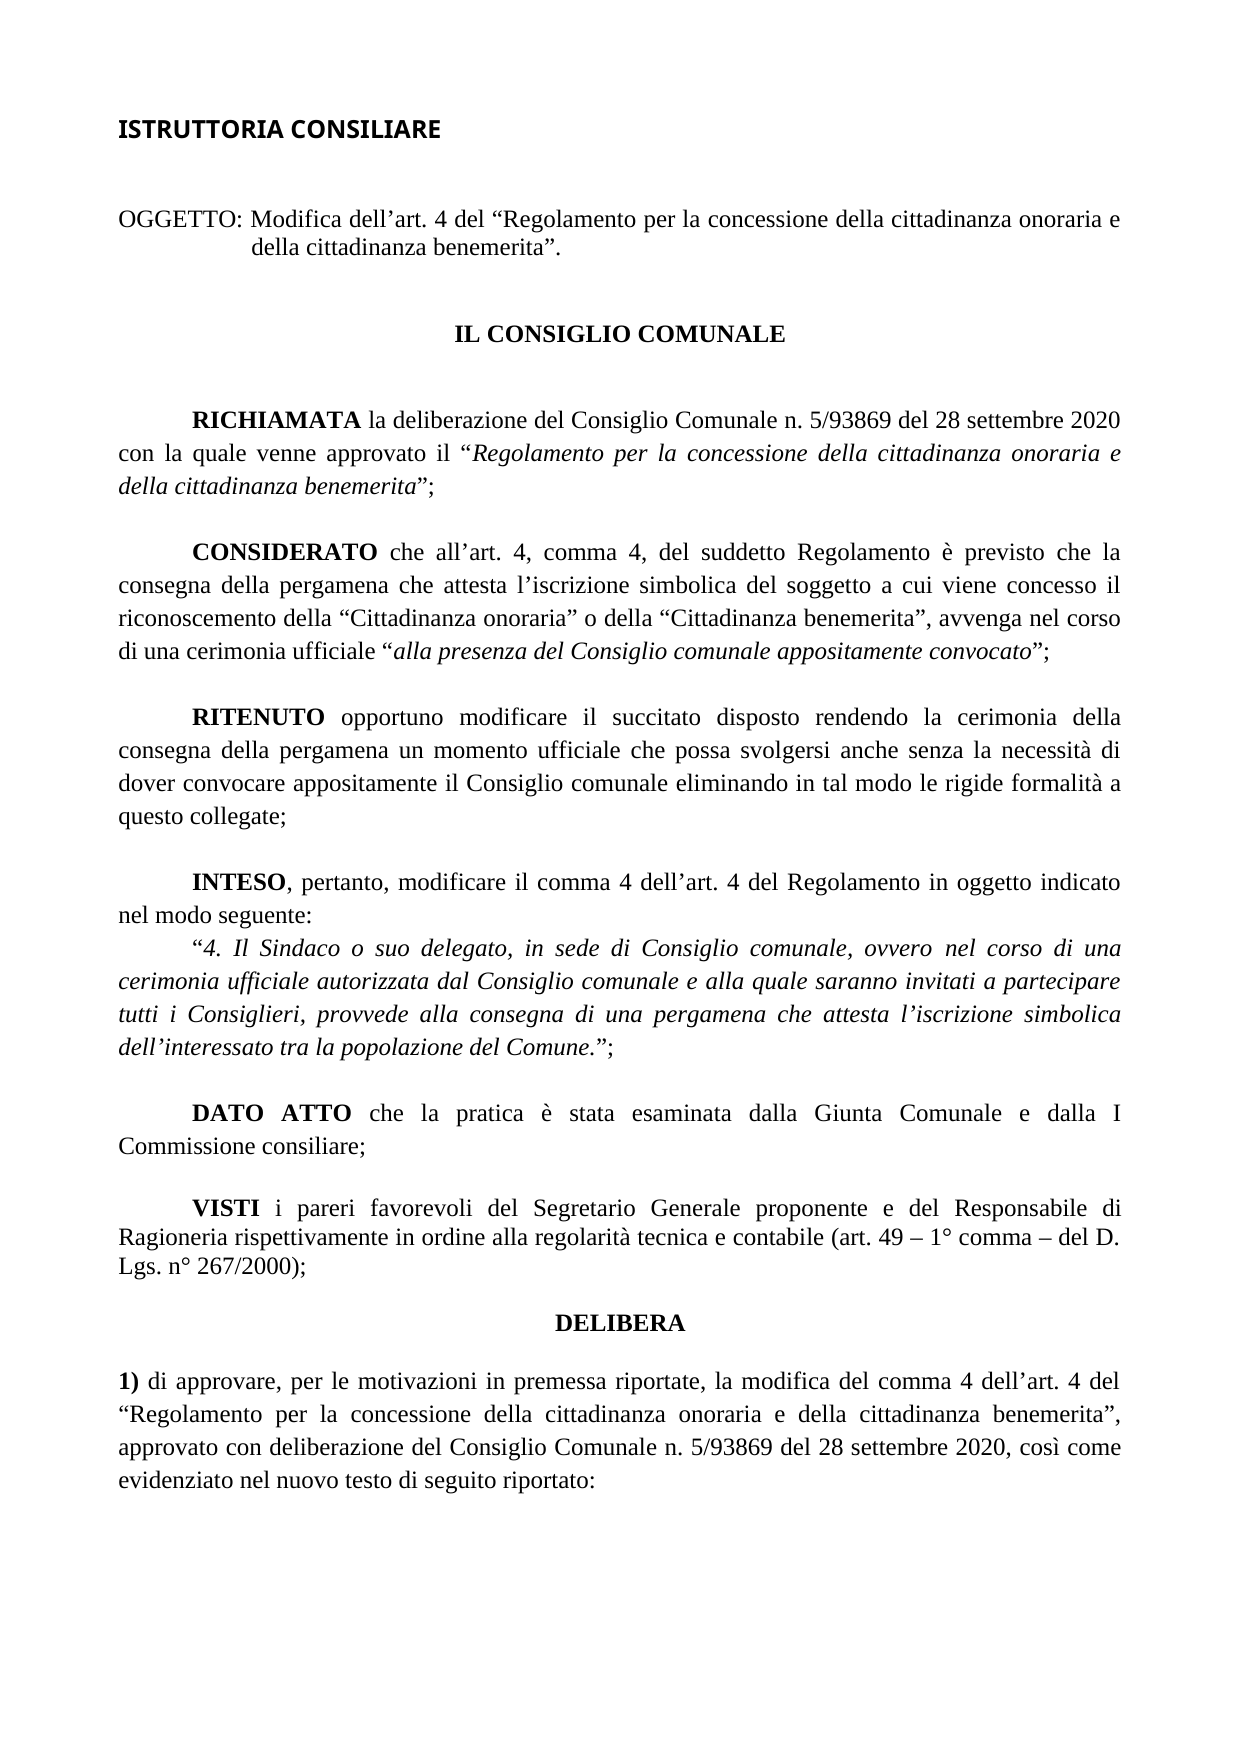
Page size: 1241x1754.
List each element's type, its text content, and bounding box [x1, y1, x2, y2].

text RICHIAMATA la deliberazione del Consiglio Comunale n. 5/93869 del 28 settembre 2020 con la quale venne approvato il “Regolamento per la concessione della cittadinanza onoraria e della cittadinanza benemerita”; [118, 405, 1122, 500]
text INTESO, pertanto, modificare il comma 4 dell’art. 4 del Regolamento in oggetto indicato nel modo seguente: [118, 867, 1122, 929]
text 1) di approvare, per le motivazioni in premessa riportate, la modifica del comma 4 dell’art. 4 del “Regolamento per la concessione della cittadinanza onoraria e della cittadinanza benemerita”, approvato con deliberazione del Consiglio Comunale n. 5/93869 del 28 settembre 2020, così come evidenziato nel nuovo testo di seguito riportato: [118, 1366, 1122, 1493]
text RITENUTO opportuno modificare il succitato disposto rendendo la cerimonia della consegna della pergamena un momento ufficiale che possa svolgersi anche senza la necessità di dover convocare appositamente il Consiglio comunale eliminando in tal modo le rigide formalità a questo collegate; [118, 702, 1122, 830]
text DELIBERA [118, 1308, 1122, 1337]
text “4. Il Sindaco o suo delegato, in sede di Consiglio comunale, ovvero nel corso di una cerimonia ufficiale autorizzata dal Consiglio comunale e alla quale saranno invitati a partecipare tutti i Consiglieri, provvede alla consegna di una pergamena che attesta l’iscrizione simbolica dell’interessato tra la popolazione del Comune.”; [118, 933, 1122, 1061]
text CONSIDERATO che all’art. 4, comma 4, del suddetto Regolamento è previsto che la consegna della pergamena che attesta l’iscrizione simbolica del soggetto a cui viene concesso il riconoscemento della “Cittadinanza onoraria” o della “Cittadinanza benemerita”, avvenga nel corso di una cerimonia ufficiale “alla presenza del Consiglio comunale appositamente convocato”; [118, 537, 1122, 665]
text OGGETTO: Modifica dell’art. 4 del “Regolamento per la concessione della cittadinanza onoraria e della cittadinanza benemerita”. [118, 204, 1122, 261]
text DATO ATTO che la pratica è stata esaminata dalla Giunta Comunale e dalla I Commissione consiliare; [118, 1098, 1122, 1160]
text IL CONSIGLIO COMUNALE [118, 319, 1122, 347]
text VISTI i pareri favorevoli del Segretario Generale proponente e del Responsabile di Ragioneria rispettivamente in ordine alla regolarità tecnica e contabile (art. 49 – 1° comma – del D. Lgs. n° 267/2000); [118, 1193, 1122, 1279]
text ISTRUTTORIA CONSILIARE [118, 112, 1122, 146]
